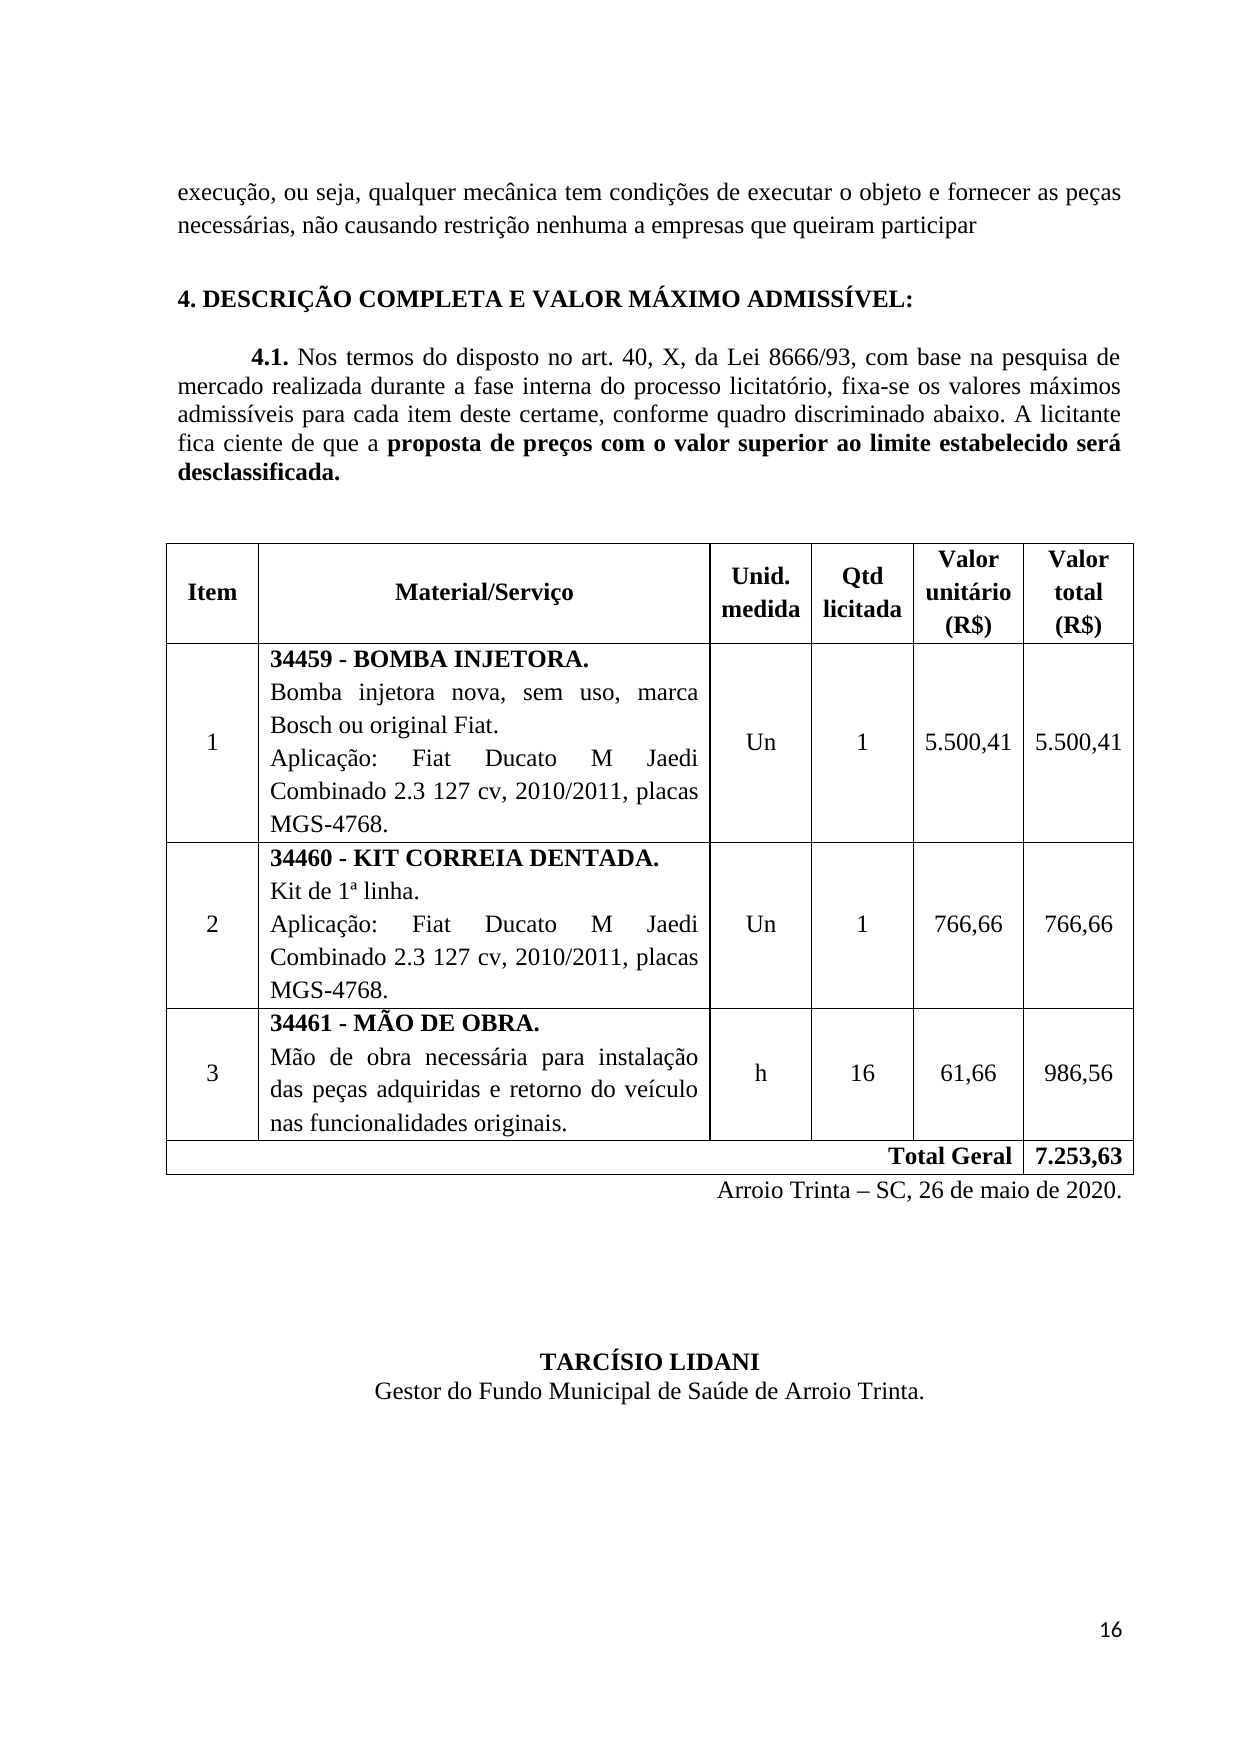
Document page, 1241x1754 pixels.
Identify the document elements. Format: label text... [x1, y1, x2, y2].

text 4.1. Nos termos do disposto no art. 40, X, da Lei 8666/93, com base na pesquisa de mercado realizada durante a fase interna do processo licitatório, fixa-se os valores máximos admissíveis para cada item deste certame, conforme quadro discriminado abaixo. A licitante fica ciente de que a proposta de preços com o valor superior ao limite estabelecido será desclassificada. [177, 342, 1122, 486]
table_header Valor unitário (R$) [914, 544, 1023, 643]
table_cell 986,56 [1024, 1009, 1133, 1140]
table_cell 34460 - KIT CORREIA DENTADA. Kit de 1ª linha. Aplicação: Fiat Ducato M Jaedi Combinado 2.3 127 cv, 2010/2011, placas MGS-4768. [259, 843, 709, 1007]
table_cell 1 [812, 843, 913, 1007]
table_header Material/Serviço [259, 544, 709, 643]
table_header Item [167, 544, 258, 643]
table_cell 16 [812, 1009, 913, 1140]
table_cell 3 [167, 1009, 258, 1140]
table_cell 2 [167, 843, 258, 1007]
table_cell 766,66 [1024, 843, 1133, 1007]
text TARCÍSIO LIDANI [177, 1347, 1122, 1376]
table_cell 7.253,63 [1024, 1141, 1133, 1174]
table_cell 61,66 [914, 1009, 1023, 1140]
table_cell h [711, 1009, 811, 1140]
table_header Qtd licitada [812, 544, 913, 643]
table_cell 1 [167, 644, 258, 842]
text Gestor do Fundo Municipal de Saúde de Arroio Trinta. [177, 1376, 1122, 1405]
table_cell Total Geral [167, 1141, 1023, 1174]
table_cell 34461 - MÃO DE OBRA. Mão de obra necessária para instalação das peças adquiridas e retorno do veículo nas funcionalidades originais. [259, 1009, 709, 1140]
table_cell 5.500,41 [1024, 644, 1133, 842]
table_cell 5.500,41 [914, 644, 1023, 842]
text 4. DESCRIÇÃO COMPLETA E VALOR MÁXIMO ADMISSÍVEL: [177, 284, 1122, 313]
table_cell 34459 - BOMBA INJETORA. Bomba injetora nova, sem uso, marca Bosch ou original Fiat. Aplicação: Fiat Ducato M Jaedi Combinado 2.3 127 cv, 2010/2011, placas MGS-4768. [259, 644, 709, 842]
table_header Valor total (R$) [1024, 544, 1133, 643]
text Arroio Trinta – SC, 26 de maio de 2020. [177, 1175, 1122, 1204]
table_header Unid. medida [711, 544, 811, 643]
table_cell 1 [812, 644, 913, 842]
table_cell Un [711, 644, 811, 842]
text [177, 177, 1122, 239]
table_cell Un [711, 843, 811, 1007]
table_cell 766,66 [914, 843, 1023, 1007]
